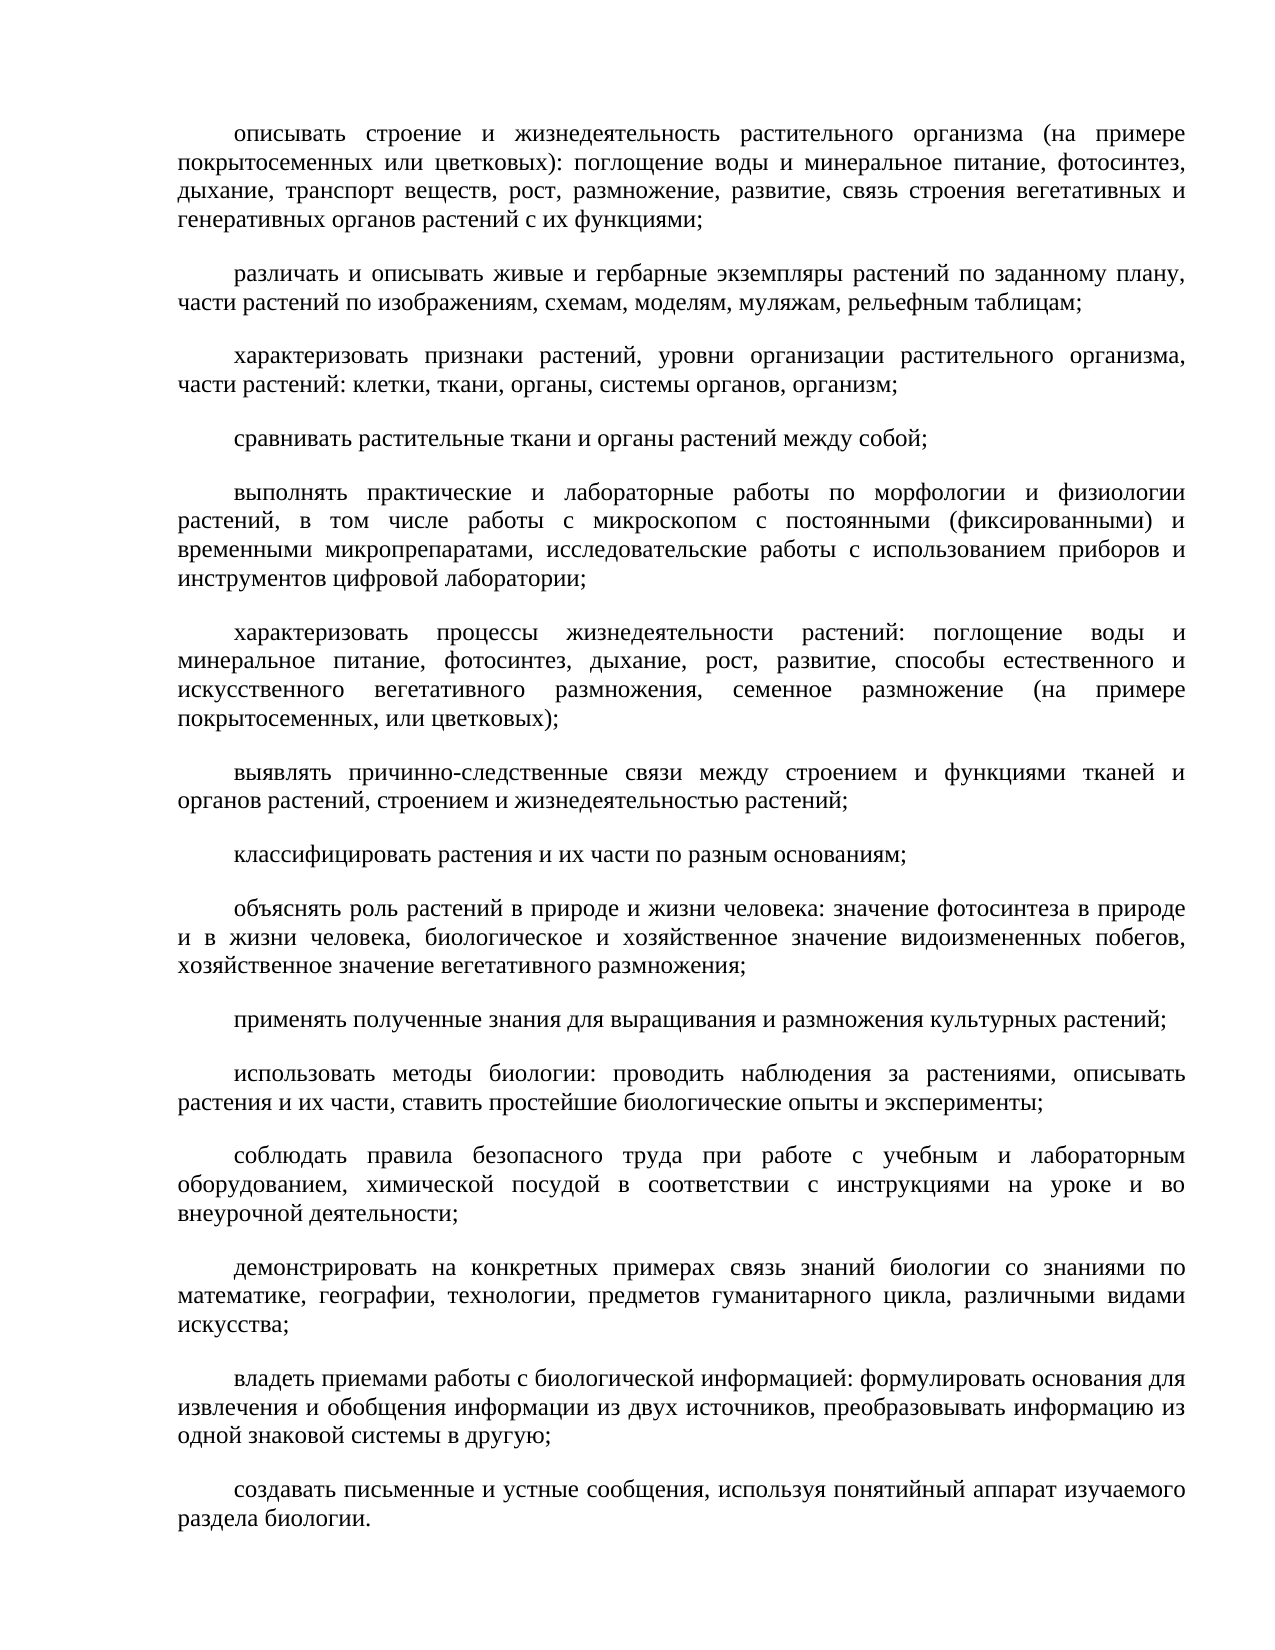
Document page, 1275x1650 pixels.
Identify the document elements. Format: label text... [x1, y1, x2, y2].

text описывать строение и жизнедеятельность растительного организма (на примере покрытосеменных или цветковых): поглощение воды и минеральное питание, фотосинтез, дыхание, транспорт веществ, рост, размножение, развитие, связь строения вегетативных и генеративных органов растений с их функциями; [177, 118, 1186, 233]
text соблюдать правила безопасного труда при работе с учебным и лабораторным оборудованием, химической посудой в соответствии с инструкциями на уроке и во внеурочной деятельности; [177, 1141, 1186, 1227]
text создавать письменные и устные сообщения, используя понятийный аппарат изучаемого раздела биологии. [177, 1474, 1186, 1532]
text характеризовать признаки растений, уровни организации растительного организма, части растений: клетки, ткани, органы, системы органов, организм; [177, 341, 1186, 398]
text применять полученные знания для выращивания и размножения культурных растений; [177, 1004, 1186, 1033]
text объяснять роль растений в природе и жизни человека: значение фотосинтеза в природе и в жизни человека, биологическое и хозяйственное значение видоизмененных побегов, хозяйственное значение вегетативного размножения; [177, 893, 1186, 979]
text демонстрировать на конкретных примерах связь знаний биологии со знаниями по математике, географии, технологии, предметов гуманитарного цикла, различными видами искусства; [177, 1252, 1186, 1338]
text различать и описывать живые и гербарные экземпляры растений по заданному плану, части растений по изображениям, схемам, моделям, муляжам, рельефным таблицам; [177, 258, 1186, 316]
text выявлять причинно-следственные связи между строением и функциями тканей и органов растений, строением и жизнедеятельностью растений; [177, 757, 1186, 814]
text классифицировать растения и их части по разным основаниям; [177, 839, 1186, 868]
text использовать методы биологии: проводить наблюдения за растениями, описывать растения и их части, ставить простейшие биологические опыты и эксперименты; [177, 1058, 1186, 1116]
text владеть приемами работы с биологической информацией: формулировать основания для извлечения и обобщения информации из двух источников, преобразовывать информацию из одной знаковой системы в другую; [177, 1363, 1186, 1449]
text характеризовать процессы жизнедеятельности растений: поглощение воды и минеральное питание, фотосинтез, дыхание, рост, развитие, способы естественного и искусственного вегетативного размножения, семенное размножение (на примере покрытосеменных, или цветковых); [177, 617, 1186, 732]
text выполнять практические и лабораторные работы по морфологии и физиологии растений, в том числе работы с микроскопом с постоянными (фиксированными) и временными микропрепаратами, исследовательские работы с использованием приборов и инструментов цифровой лаборатории; [177, 477, 1186, 592]
text сравнивать растительные ткани и органы растений между собой; [177, 423, 1186, 452]
